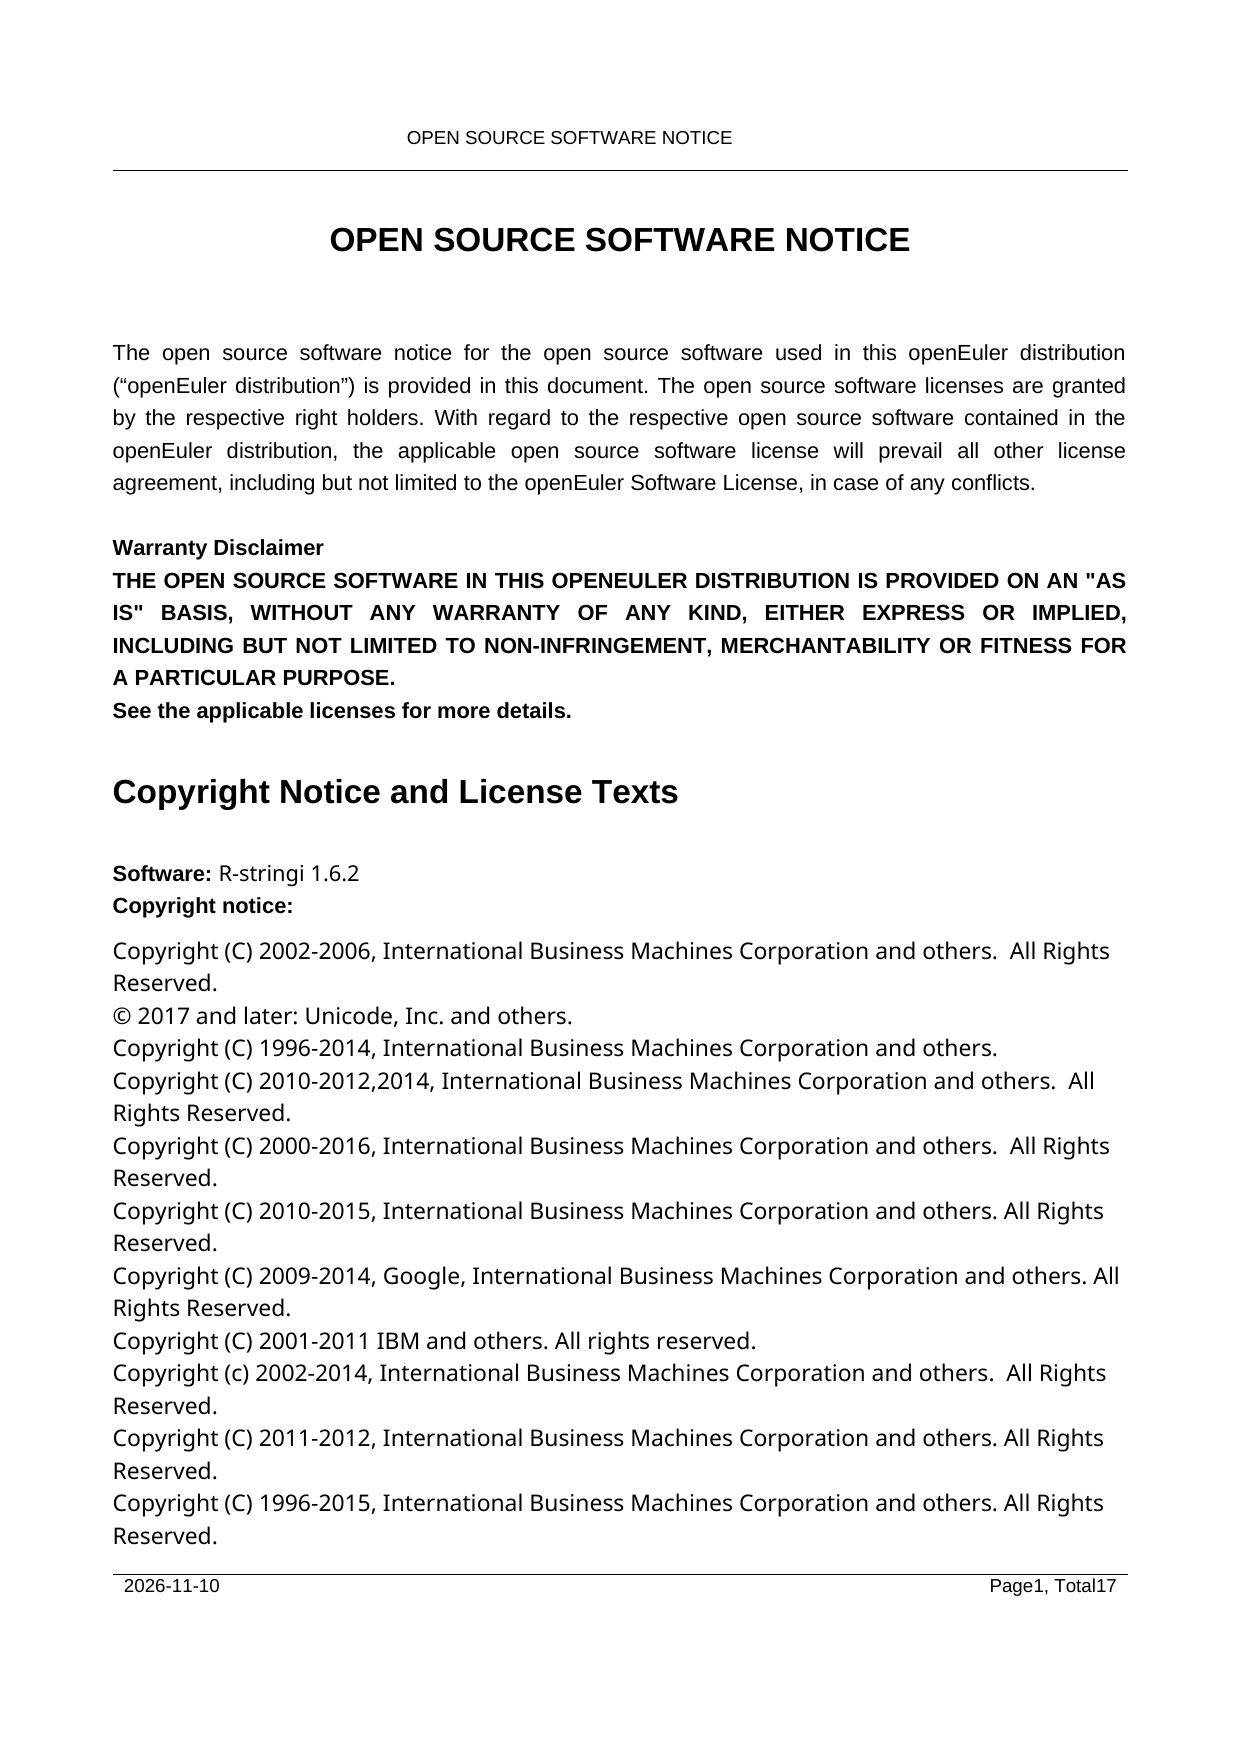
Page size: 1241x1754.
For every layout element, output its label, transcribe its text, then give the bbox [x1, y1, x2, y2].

text Warranty Disclaimer [112, 531, 1128, 564]
text THE OPEN SOURCE SOFTWARE IN THIS OPENEULER DISTRIBUTION IS PROVIDED ON AN "AS IS" BASIS, WITHOUT ANY WARRANTY OF ANY KIND, EITHER EXPRESS OR IMPLIED, INCLUDING BUT NOT LIMITED TO NON-INFRINGEMENT, MERCHANTABILITY OR FITNESS FOR A PARTICULAR PURPOSE. See the applicable licenses for more details. [112, 564, 1128, 726]
text Copyright notice: [112, 889, 1128, 921]
text OPEN SOURCE SOFTWARE NOTICE [112, 206, 1128, 271]
text The open source software notice for the open source software used in this openEuler distribution (“openEuler distribution”) is provided in this document. The open source software licenses are granted by the respective right holders. With regard to the respective open source software contained in the openEuler distribution, the applicable open source software license will prevail all other license agreement, including but not limited to the openEuler Software License, in case of any conflicts. [112, 336, 1128, 499]
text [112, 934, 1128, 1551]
text Copyright Notice and License Texts [112, 759, 1128, 824]
title Software: R-stringi 1.6.2 [112, 856, 1128, 889]
